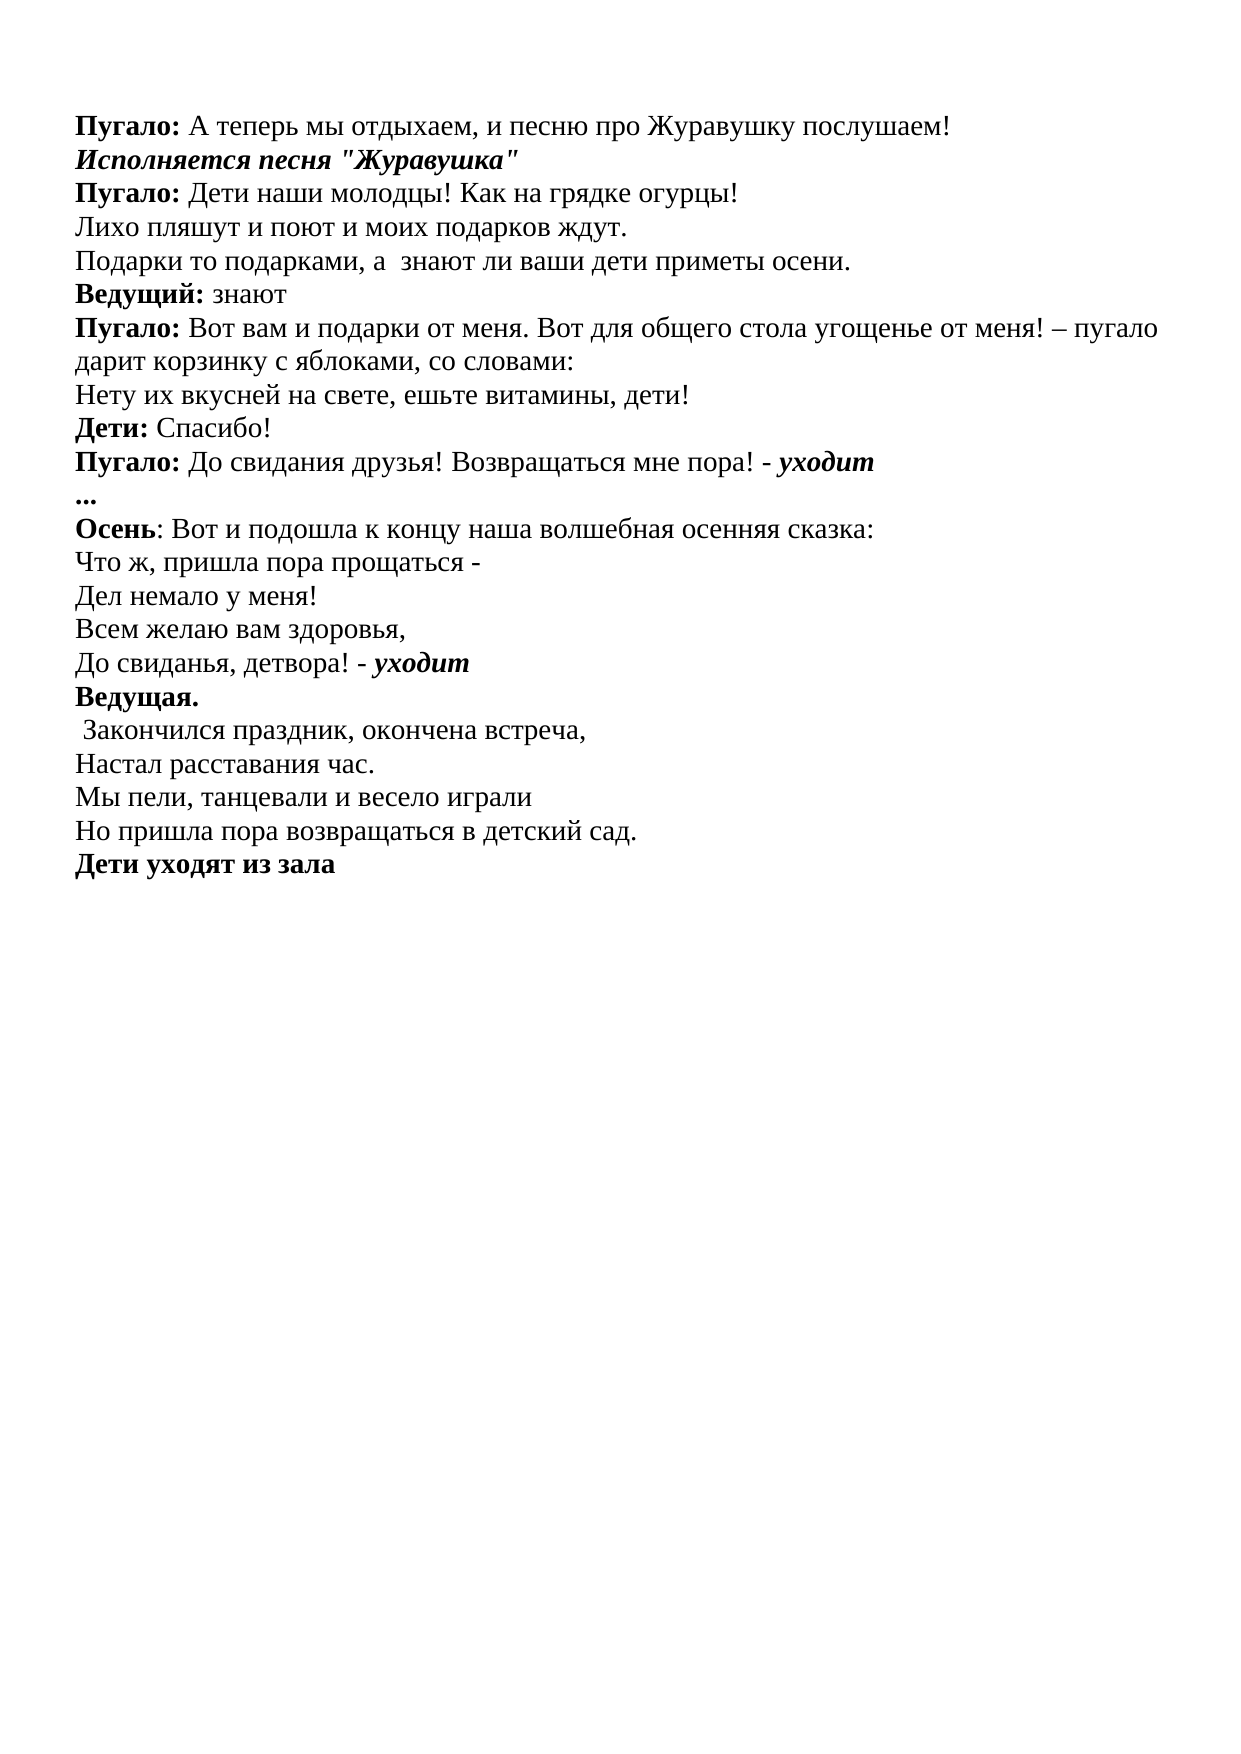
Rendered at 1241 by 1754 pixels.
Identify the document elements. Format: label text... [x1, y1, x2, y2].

text Лихо пляшут и поют и моих подарков ждут. [75, 209, 1165, 243]
text Закончился праздник, окончена встреча, [75, 712, 1165, 746]
text Всем желаю вам здоровья, [75, 612, 1165, 645]
text Дети: Спасибо! [75, 410, 1165, 444]
text До свиданья, детвора! - уходит [75, 645, 1165, 679]
text Мы пели, танцевали и весело играли [75, 779, 1165, 813]
text Дел немало у меня! [75, 578, 1165, 612]
text Но пришла пора возвращаться в детский сад. [75, 813, 1165, 846]
text Ведущий: знают [75, 276, 1165, 310]
text Нету их вкусней на свете, ешьте витамины, дети! [75, 377, 1165, 410]
text Ведущая. [75, 679, 1165, 712]
text Пугало: А теперь мы отдыхаем, и песню про Журавушку послушаем! [75, 108, 1165, 142]
text Пугало: До свидания друзья! Возвращаться мне пора! - уходит [75, 444, 1165, 477]
text Пугало: Вот вам и подарки от меня. Вот для общего стола угощенье от меня! – пугало дарит корзинку с яблоками, со словами: [75, 310, 1165, 377]
text Подарки то подарками, а знают ли ваши дети приметы осени. [75, 243, 1165, 276]
text ... [75, 477, 1165, 511]
text Осень: Вот и подошла к концу наша волшебная осенняя сказка: [75, 511, 1165, 544]
text Исполняется песня "Журавушка" [75, 142, 1165, 176]
text Пугало: Дети наши молодцы! Как на грядке огурцы! [75, 176, 1165, 209]
text Настал расставания час. [75, 746, 1165, 779]
text Что ж, пришла пора прощаться - [75, 544, 1165, 578]
text Дети уходят из зала [75, 846, 1165, 880]
